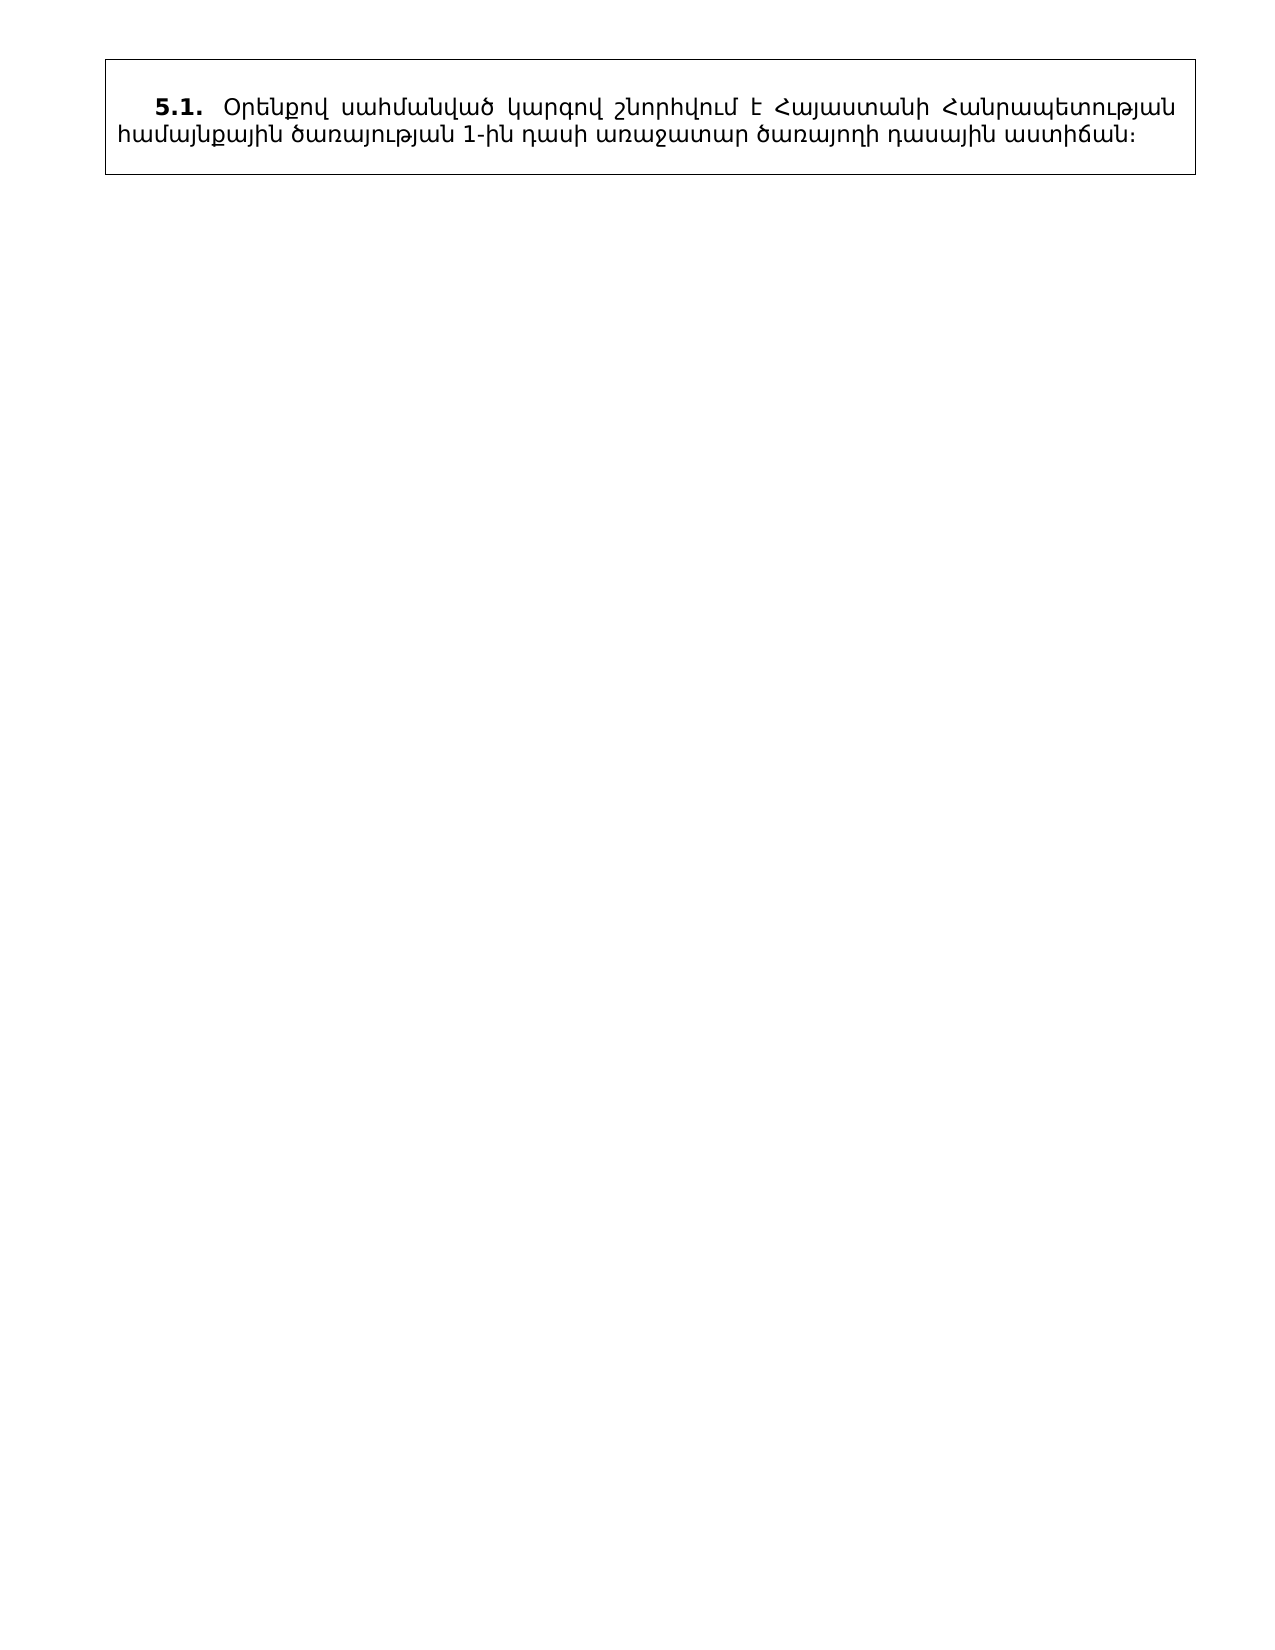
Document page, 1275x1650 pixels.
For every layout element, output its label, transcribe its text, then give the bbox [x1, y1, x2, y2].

table_cell Օրենքով սահմանված կարգով շնորհվում է Հայաստանի Հանրապետության համայնքային ծառայության 1-ին դասի առաջատար ծառայողի դասային աստիճան։ [106, 60, 1195, 174]
